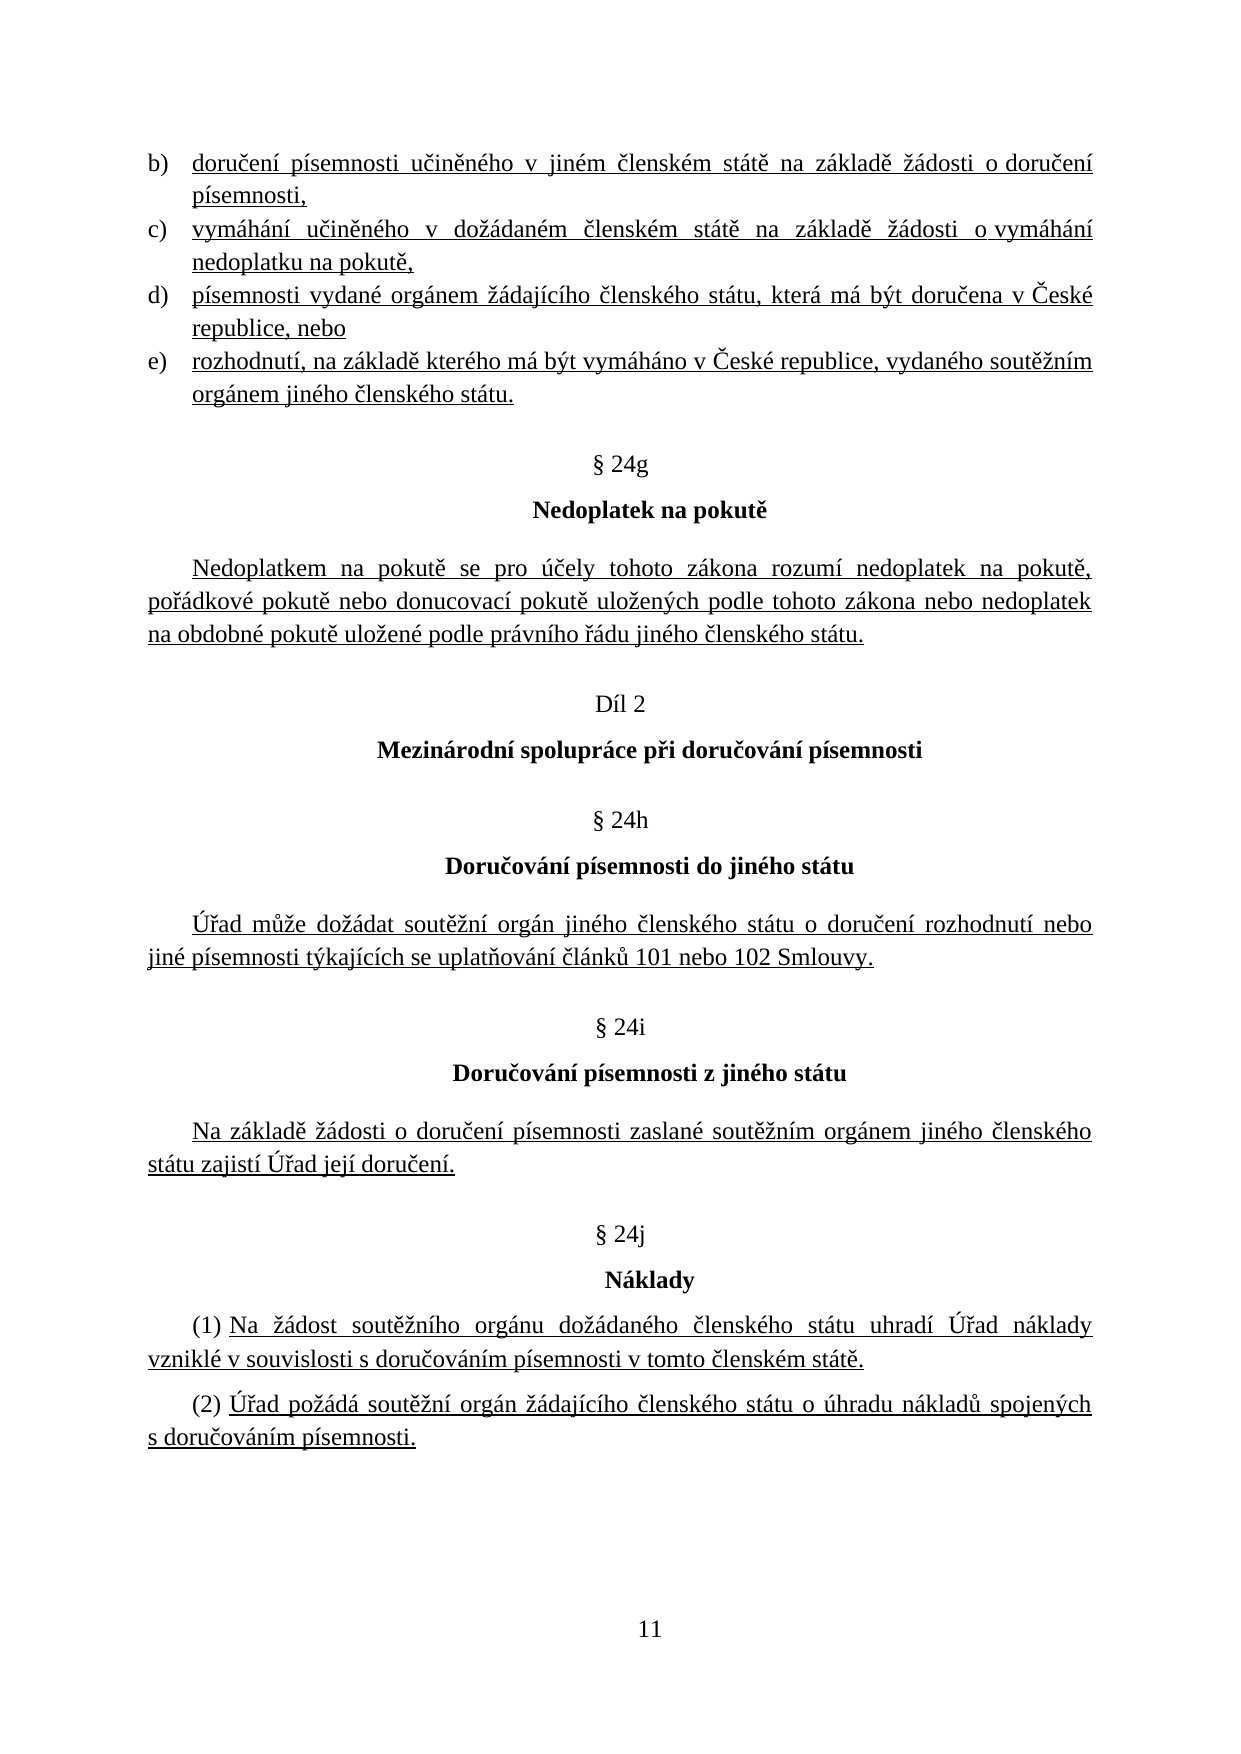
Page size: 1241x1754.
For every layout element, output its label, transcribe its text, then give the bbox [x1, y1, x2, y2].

list Úřad požádá soutěžní orgán žádajícího členského státu o úhradu nákladů spojených s doručováním písemnosti. [148, 1389, 1093, 1451]
text Náklady [148, 1265, 1093, 1294]
list písemnosti vydané orgánem žádajícího členského státu, která má být doručena v České republice, nebo [148, 280, 1093, 341]
text Mezinárodní spolupráce při doručování písemnosti [148, 735, 1093, 764]
text Doručování písemnosti do jiného státu [148, 851, 1093, 880]
text Nedoplatek na pokutě [148, 495, 1093, 523]
list § 24j [148, 1219, 1093, 1248]
text Nedoplatkem na pokutě se pro účely tohoto zákona rozumí nedoplatek na pokutě, pořádkové pokutě nebo donucovací pokutě uložených podle tohoto zákona nebo nedoplatek na obdobné pokutě uložené podle právního řádu jiného členského státu. [148, 553, 1093, 648]
text Úřad může dožádat soutěžní orgán jiného členského státu o doručení rozhodnutí nebo jiné písemnosti týkajících se uplatňování článků 101 nebo 102 Smlouvy. [148, 909, 1093, 971]
text Doručování písemnosti z jiného státu [148, 1058, 1093, 1087]
list § 24h [148, 805, 1093, 834]
text Na základě žádosti o doručení písemnosti zaslané soutěžním orgánem jiného členského státu zajistí Úřad její doručení. [148, 1116, 1093, 1178]
list vymáhání učiněného v dožádaném členském státě na základě žádosti o vymáhání nedoplatku na pokutě, [148, 214, 1093, 275]
list § 24g [148, 449, 1093, 478]
list § 24i [148, 1012, 1093, 1041]
list doručení písemnosti učiněného v jiném členském státě na základě žádosti o doručení písemnosti, [148, 148, 1093, 209]
list Na žádost soutěžního orgánu dožádaného členského státu uhradí Úřad náklady vzniklé v souvislosti s doručováním písemnosti v tomto členském státě. [148, 1311, 1093, 1372]
list rozhodnutí, na základě kterého má být vymáháno v České republice, vydaného soutěžním orgánem jiného členského státu. [148, 346, 1093, 407]
